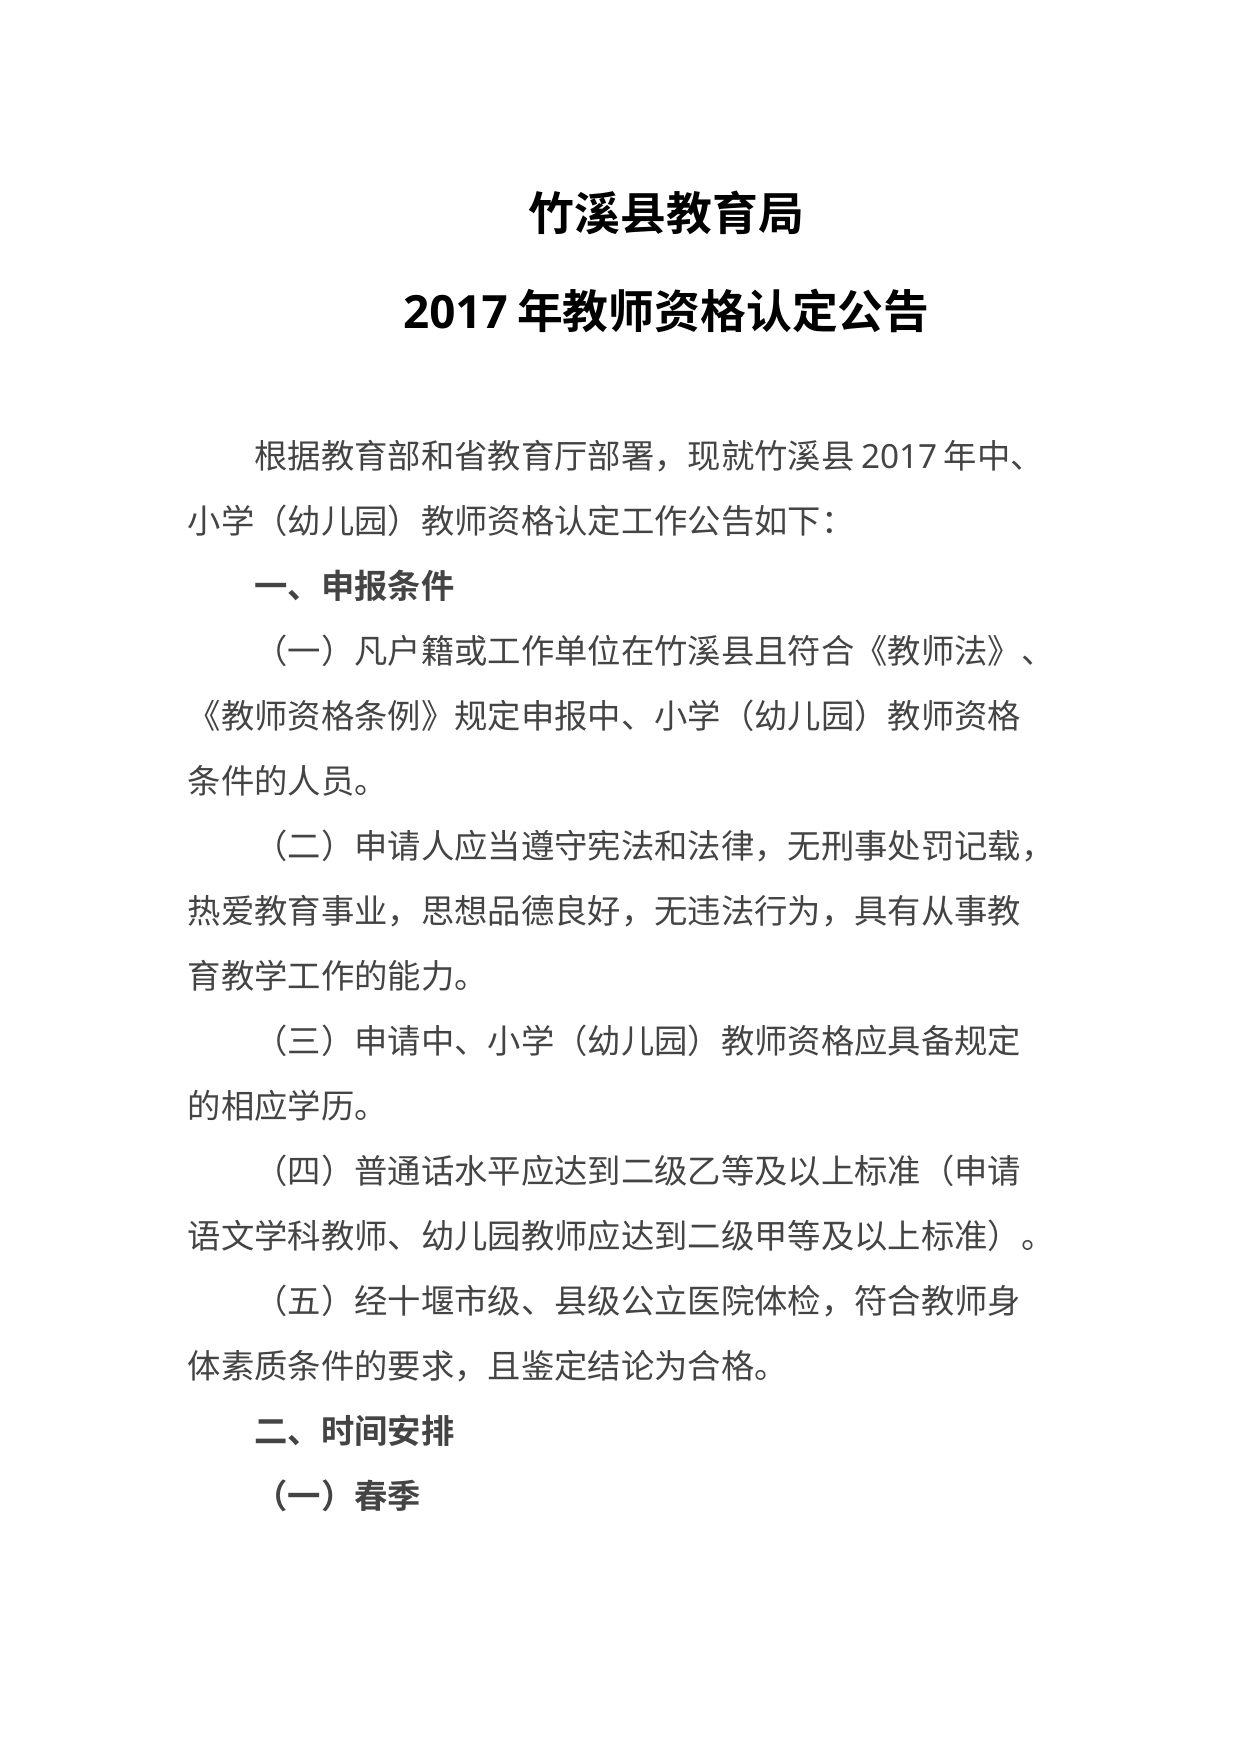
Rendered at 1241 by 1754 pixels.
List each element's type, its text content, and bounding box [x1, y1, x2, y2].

text 一、申报条件 [187, 552, 1053, 617]
text （五）经十堰市级、县级公立医院体检，符合教师身体素质条件的要求，且鉴定结论为合格。 [187, 1267, 1053, 1397]
text （二）申请人应当遵守宪法和法律，无刑事处罚记载，热爱教育事业，思想品德良好，无违法行为，具有从事教育教学工作的能力。 [187, 812, 1053, 1007]
text （三）申请中、小学（幼儿园）教师资格应具备规定的相应学历。 [187, 1007, 1053, 1137]
text 根据教育部和省教育厅部署，现就竹溪县2017年中、小学（幼儿园）教师资格认定工作公告如下： [187, 422, 1053, 552]
text （一）春季 [187, 1462, 1053, 1527]
text 2017年教师资格认定公告 [187, 259, 1053, 357]
text （一）凡户籍或工作单位在竹溪县且符合《教师法》、《教师资格条例》规定申报中、小学（幼儿园）教师资格条件的人员。 [187, 617, 1053, 812]
text 竹溪县教育局 [187, 162, 1053, 259]
text 二、时间安排 [187, 1397, 1053, 1462]
text （四）普通话水平应达到二级乙等及以上标准（申请语文学科教师、幼儿园教师应达到二级甲等及以上标准）。 [187, 1137, 1053, 1267]
